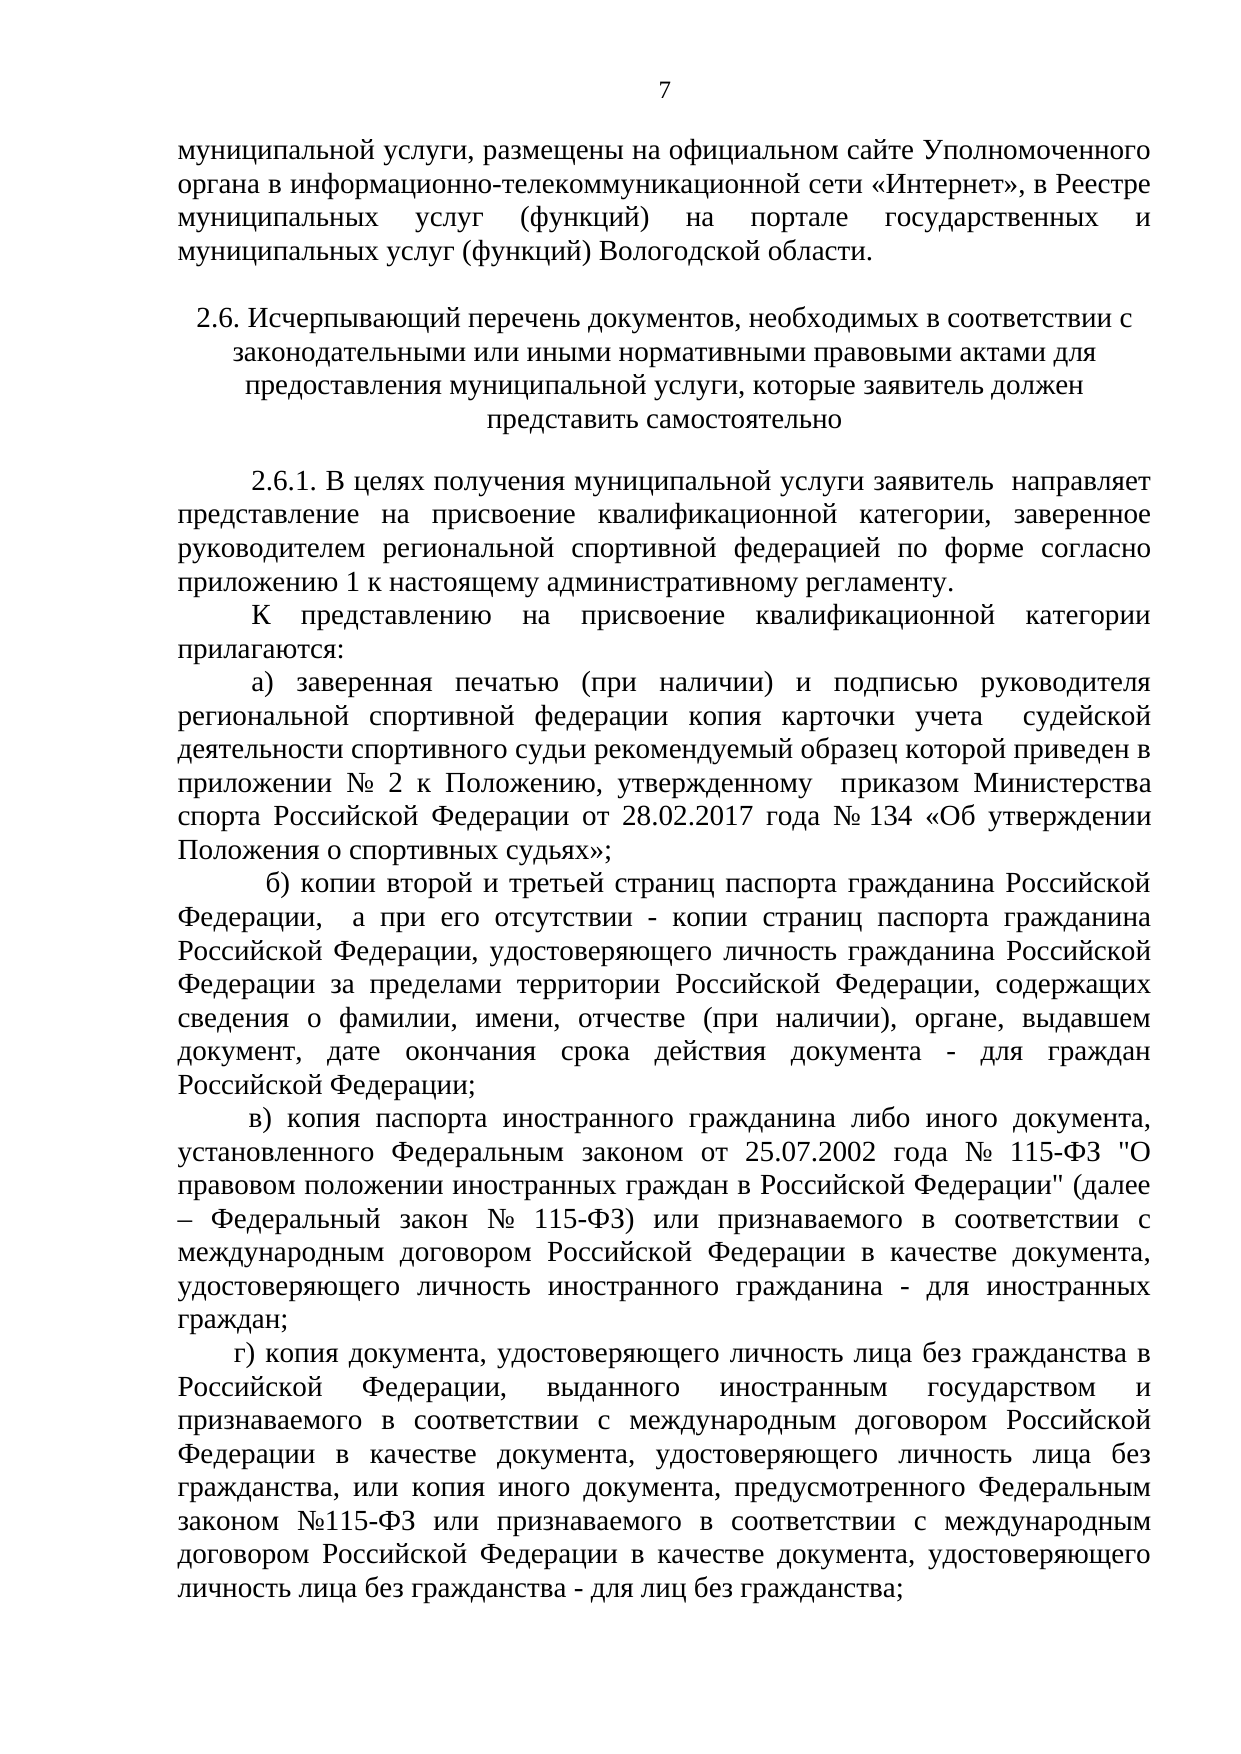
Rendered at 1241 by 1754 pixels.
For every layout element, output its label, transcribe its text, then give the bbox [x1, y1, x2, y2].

text а) заверенная печатью (при наличии) и подписью руководителя региональной спортивной федерации копия карточки учета судейской деятельности спортивного судьи рекомендуемый образец которой приведен в приложении № 2 к Положению, утвержденному приказом Министерства спорта Российской Федерации от 28.02.2017 года № 134 «Об утверждении Положения о спортивных судьях»; [177, 664, 1152, 866]
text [177, 132, 1152, 267]
text К представлению на присвоение квалификационной категории прилагаются: [177, 597, 1152, 664]
text в) копия паспорта иностранного гражданина либо иного документа, установленного Федеральным законом от 25.07.2002 года № 115-ФЗ "О правовом положении иностранных граждан в Российской Федерации" (далее – Федеральный закон № 115-ФЗ) или признаваемого в соответствии с международным договором Российской Федерации в качестве документа, удостоверяющего личность иностранного гражданина - для иностранных граждан; [177, 1100, 1152, 1335]
text 2.6.1. В целях получения муниципальной услуги заявитель направляет представление на присвоение квалификационной категории, заверенное руководителем региональной спортивной федерацией по форме согласно приложению 1 к настоящему административному регламенту. [177, 463, 1152, 597]
text г) копия документа, удостоверяющего личность лица без гражданства в Российской Федерации, выданного иностранным государством и признаваемого в соответствии с международным договором Российской Федерации в качестве документа, удостоверяющего личность лица без гражданства, или копия иного документа, предусмотренного Федеральным законом №115-ФЗ или признаваемого в соответствии с международным договором Российской Федерации в качестве документа, удостоверяющего личность лица без гражданства - для лиц без гражданства; [177, 1335, 1152, 1603]
text 2.6. Исчерпывающий перечень документов, необходимых в соответствии с законодательными или иными нормативными правовыми актами для предоставления муниципальной услуги, которые заявитель должен представить самостоятельно [177, 300, 1152, 434]
text б) копии второй и третьей страниц паспорта гражданина Российской Федерации, а при его отсутствии - копии страниц паспорта гражданина Российской Федерации, удостоверяющего личность гражданина Российской Федерации за пределами территории Российской Федерации, содержащих сведения о фамилии, имени, отчестве (при наличии), органе, выдавшем документ, дате окончания срока действия документа - для граждан Российской Федерации; [177, 866, 1152, 1100]
